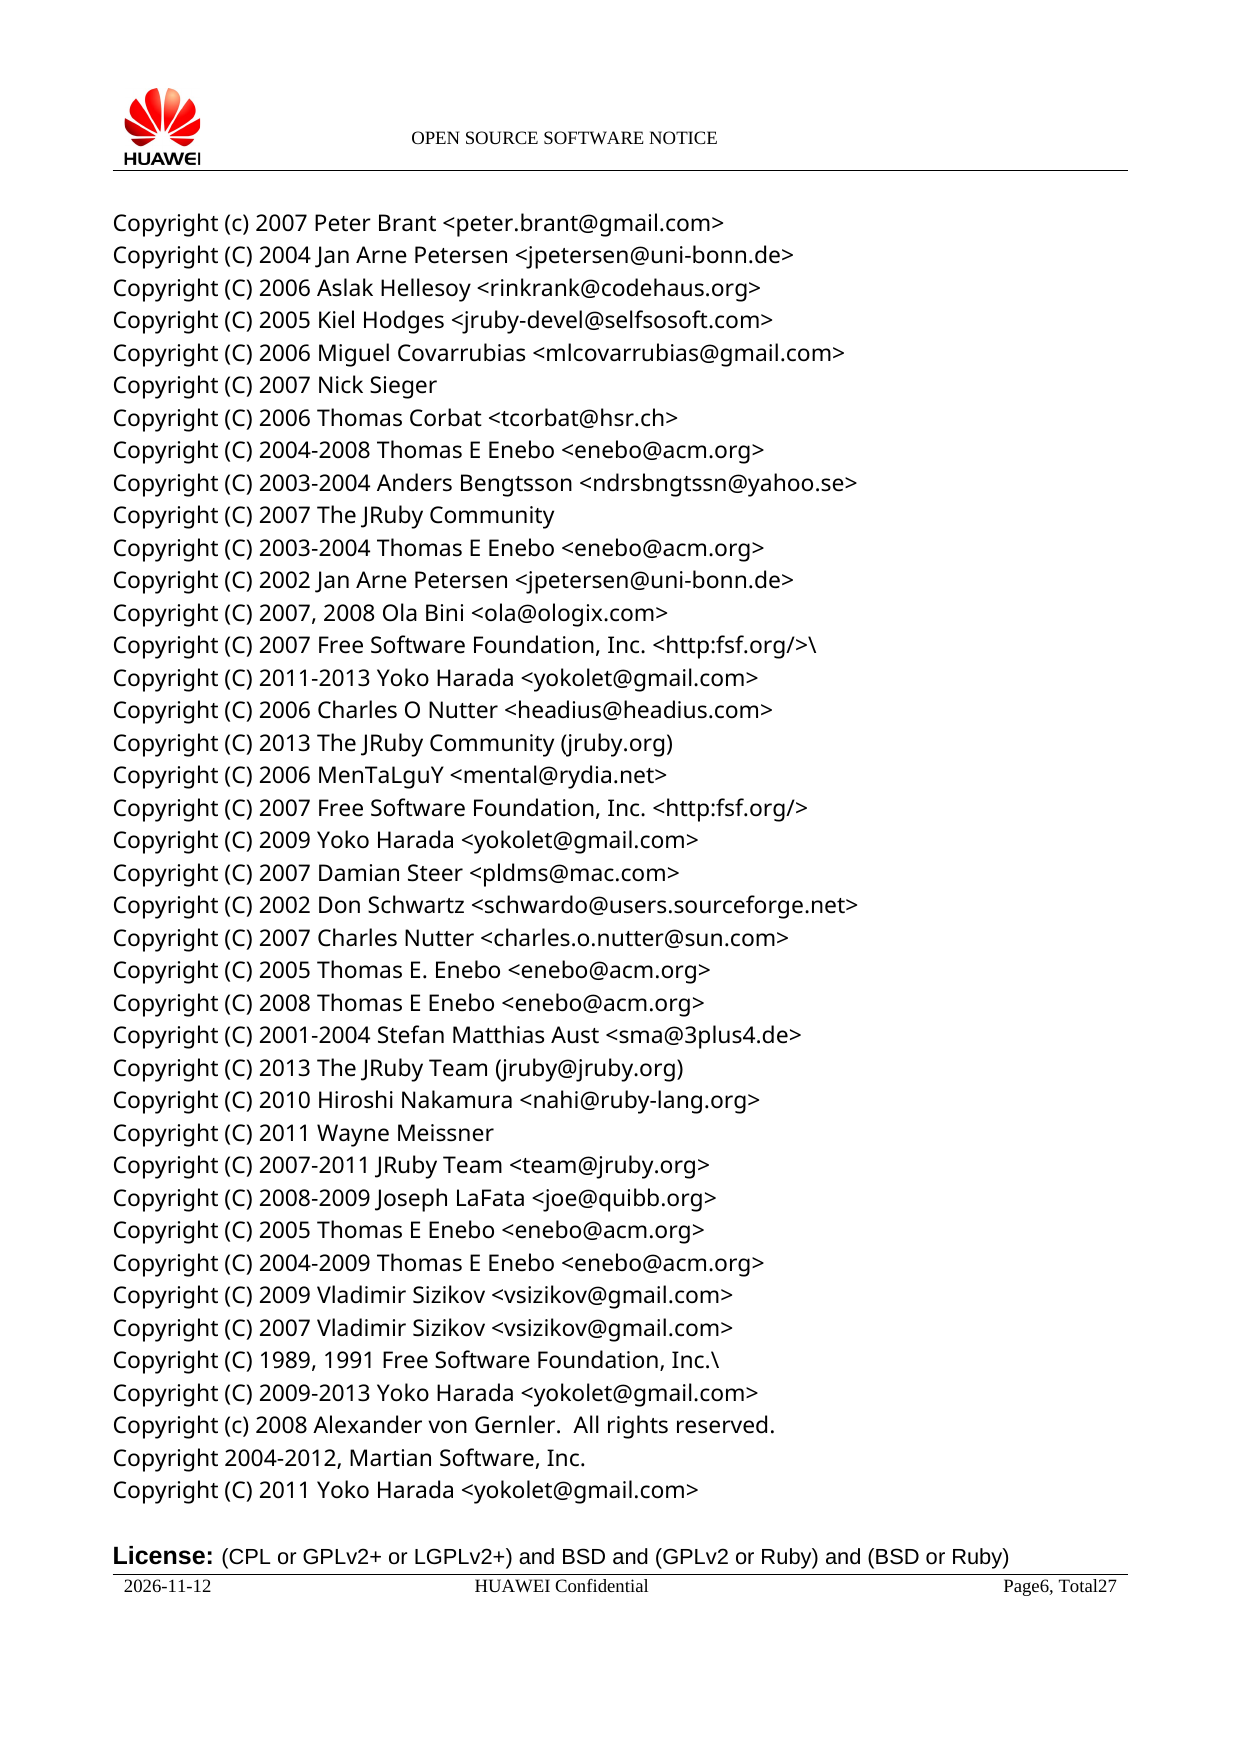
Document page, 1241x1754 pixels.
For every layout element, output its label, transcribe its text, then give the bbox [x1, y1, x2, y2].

text License: (CPL or GPLv2+ or LGPLv2+) and BSD and (GPLv2 or Ruby) and (BSD or Ruby) [112, 1539, 1128, 1571]
picture [124, 88, 201, 165]
